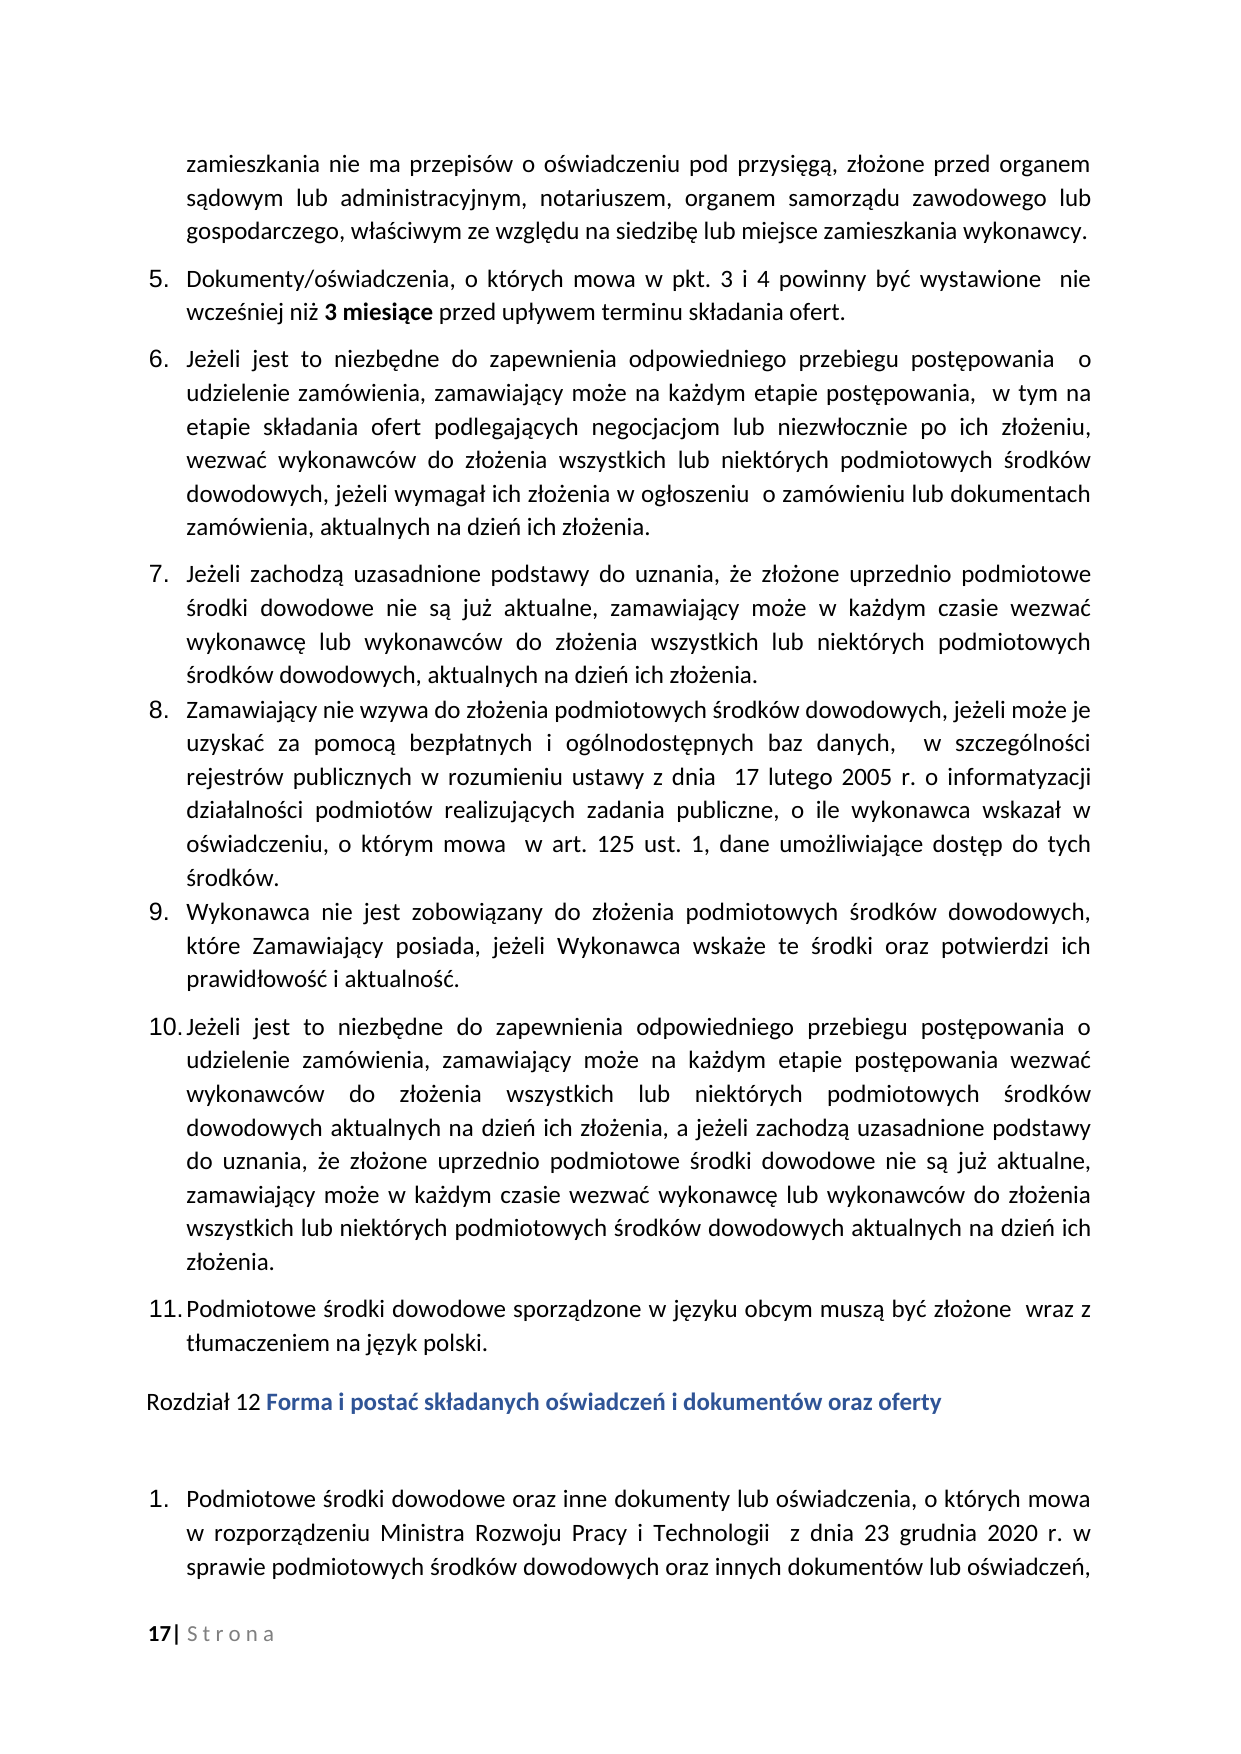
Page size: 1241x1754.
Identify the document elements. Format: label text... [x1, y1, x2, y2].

list Jeżeli jest to niezbędne do zapewnienia odpowiedniego przebiegu postępowania o udzielenie zamówienia, zamawiający może na każdym etapie postępowania, w tym na etapie składania ofert podlegających negocjacjom lub niezwłocznie po ich złożeniu, wezwać wykonawców do złożenia wszystkich lub niektórych podmiotowych środków dowodowych, jeżeli wymagał ich złożenia w ogłoszeniu o zamówieniu lub dokumentach zamówienia, aktualnych na dzień ich złożenia. [149, 344, 1092, 542]
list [149, 148, 1092, 246]
list Podmiotowe środki dowodowe sporządzone w języku obcym muszą być złożone wraz z tłumaczeniem na język polski. [149, 1293, 1092, 1357]
list Jeżeli jest to niezbędne do zapewnienia odpowiedniego przebiegu postępowania o udzielenie zamówienia, zamawiający może na każdym etapie postępowania wezwać wykonawców do złożenia wszystkich lub niektórych podmiotowych środków dowodowych aktualnych na dzień ich złożenia, a jeżeli zachodzą uzasadnione podstawy do uznania, że złożone uprzednio podmiotowe środki dowodowe nie są już aktualne, zamawiający może w każdym czasie wezwać wykonawcę lub wykonawców do złożenia wszystkich lub niektórych podmiotowych środków dowodowych aktualnych na dzień ich złożenia. [149, 1011, 1092, 1276]
list Wykonawca nie jest zobowiązany do złożenia podmiotowych środków dowodowych, które Zamawiający posiada, jeżeli Wykonawca wskaże te środki oraz potwierdzi ich prawidłowość i aktualność. [149, 897, 1092, 994]
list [149, 1484, 1092, 1581]
list Jeżeli zachodzą uzasadnione podstawy do uznania, że złożone uprzednio podmiotowe środki dowodowe nie są już aktualne, zamawiający może w każdym czasie wezwać wykonawcę lub wykonawców do złożenia wszystkich lub niektórych podmiotowych środków dowodowych, aktualnych na dzień ich złożenia. [149, 559, 1092, 690]
list Zamawiający nie wzywa do złożenia podmiotowych środków dowodowych, jeżeli może je uzyskać za pomocą bezpłatnych i ogólnodostępnych baz danych, w szczególności rejestrów publicznych w rozumieniu ustawy z dnia 17 lutego 2005 r. o informatyzacji działalności podmiotów realizujących zadania publiczne, o ile wykonawca wskazał w oświadczeniu, o którym mowa w art. 125 ust. 1, dane umożliwiające dostęp do tych środków. [149, 694, 1092, 892]
list Dokumenty/oświadczenia, o których mowa w pkt. 3 i 4 powinny być wystawione nie wcześniej niż 3 miesiące przed upływem terminu składania ofert. [149, 263, 1092, 327]
subtitle Rozdział 12 Forma i postać składanych oświadczeń i dokumentów oraz oferty [146, 1386, 1092, 1417]
